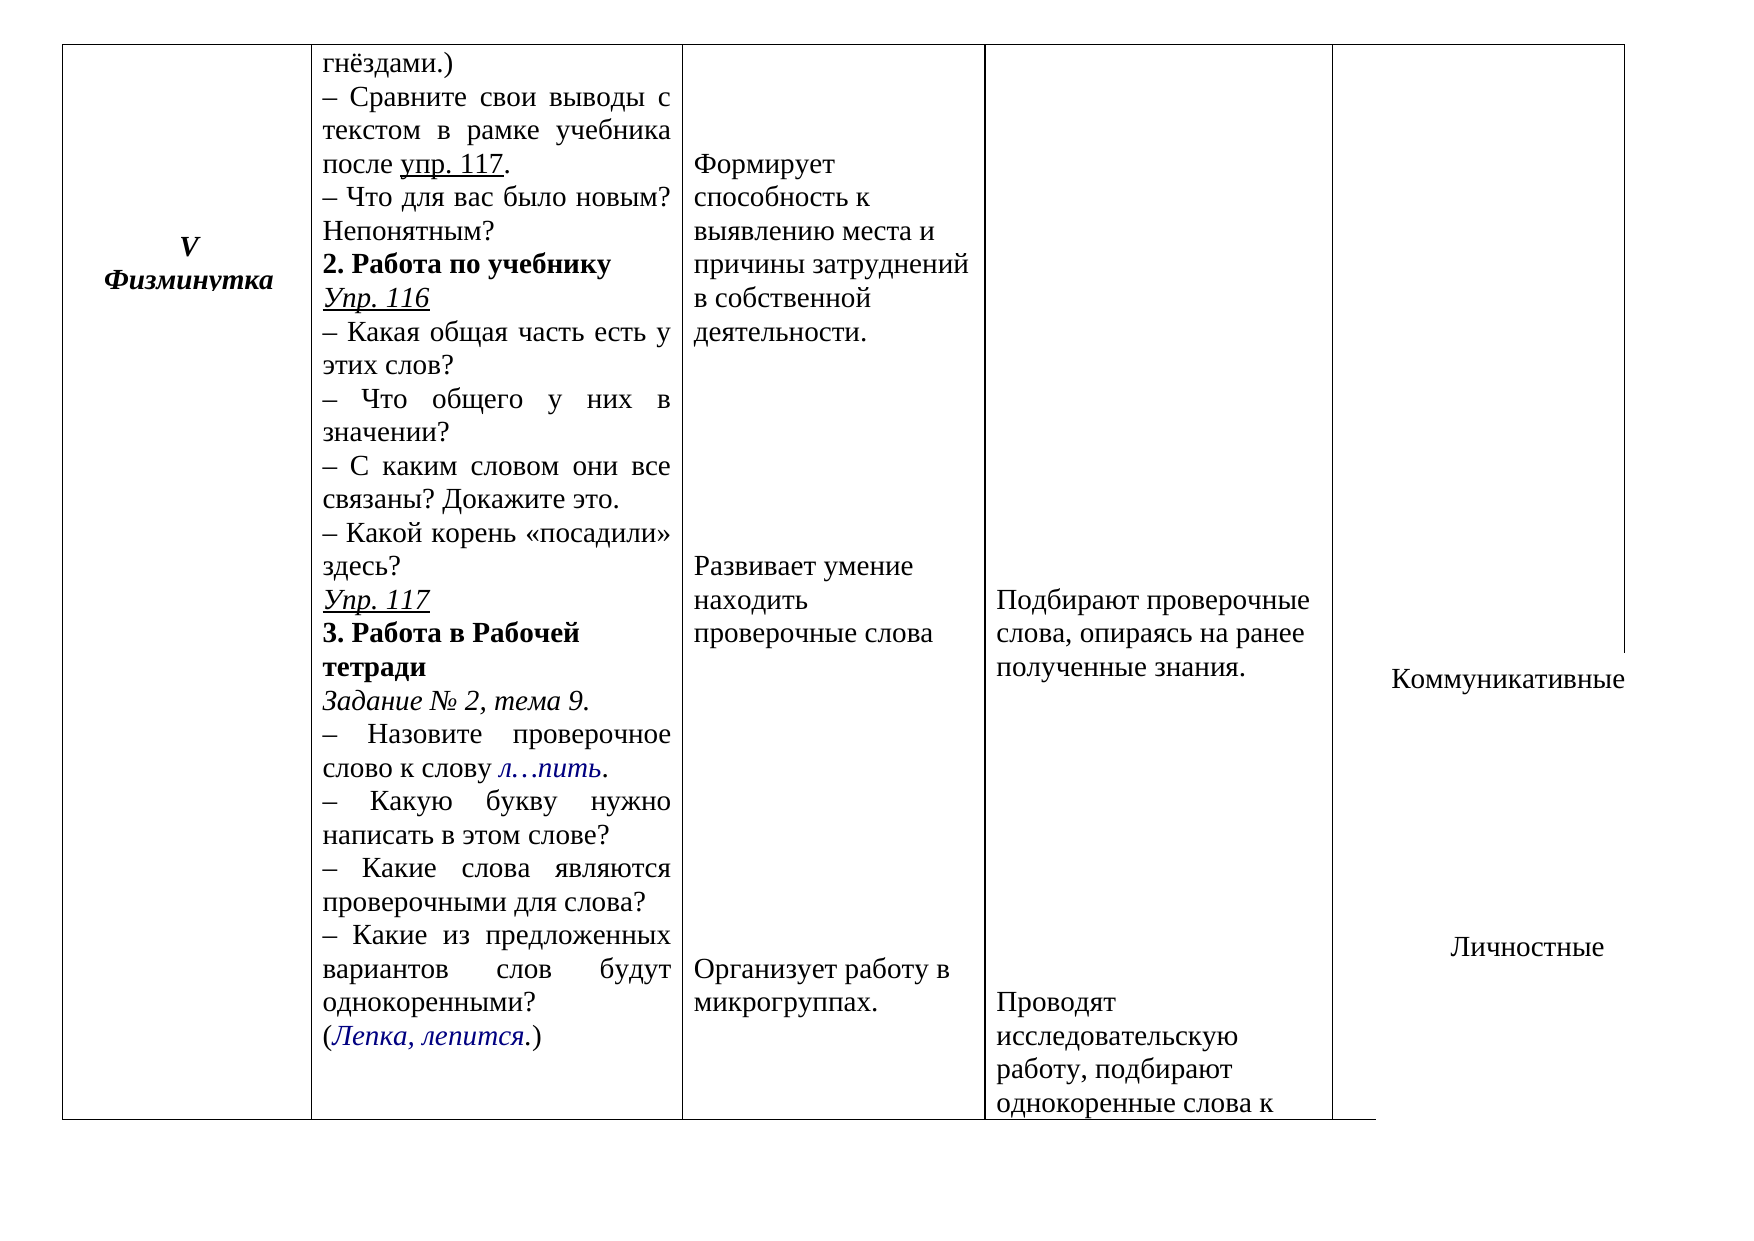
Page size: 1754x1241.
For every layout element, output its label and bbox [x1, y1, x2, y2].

table_cell [683, 45, 984, 1119]
table_cell [63, 45, 311, 1119]
table_cell [986, 45, 1332, 1119]
table_cell [1333, 45, 1624, 1119]
table_cell [312, 45, 682, 1119]
